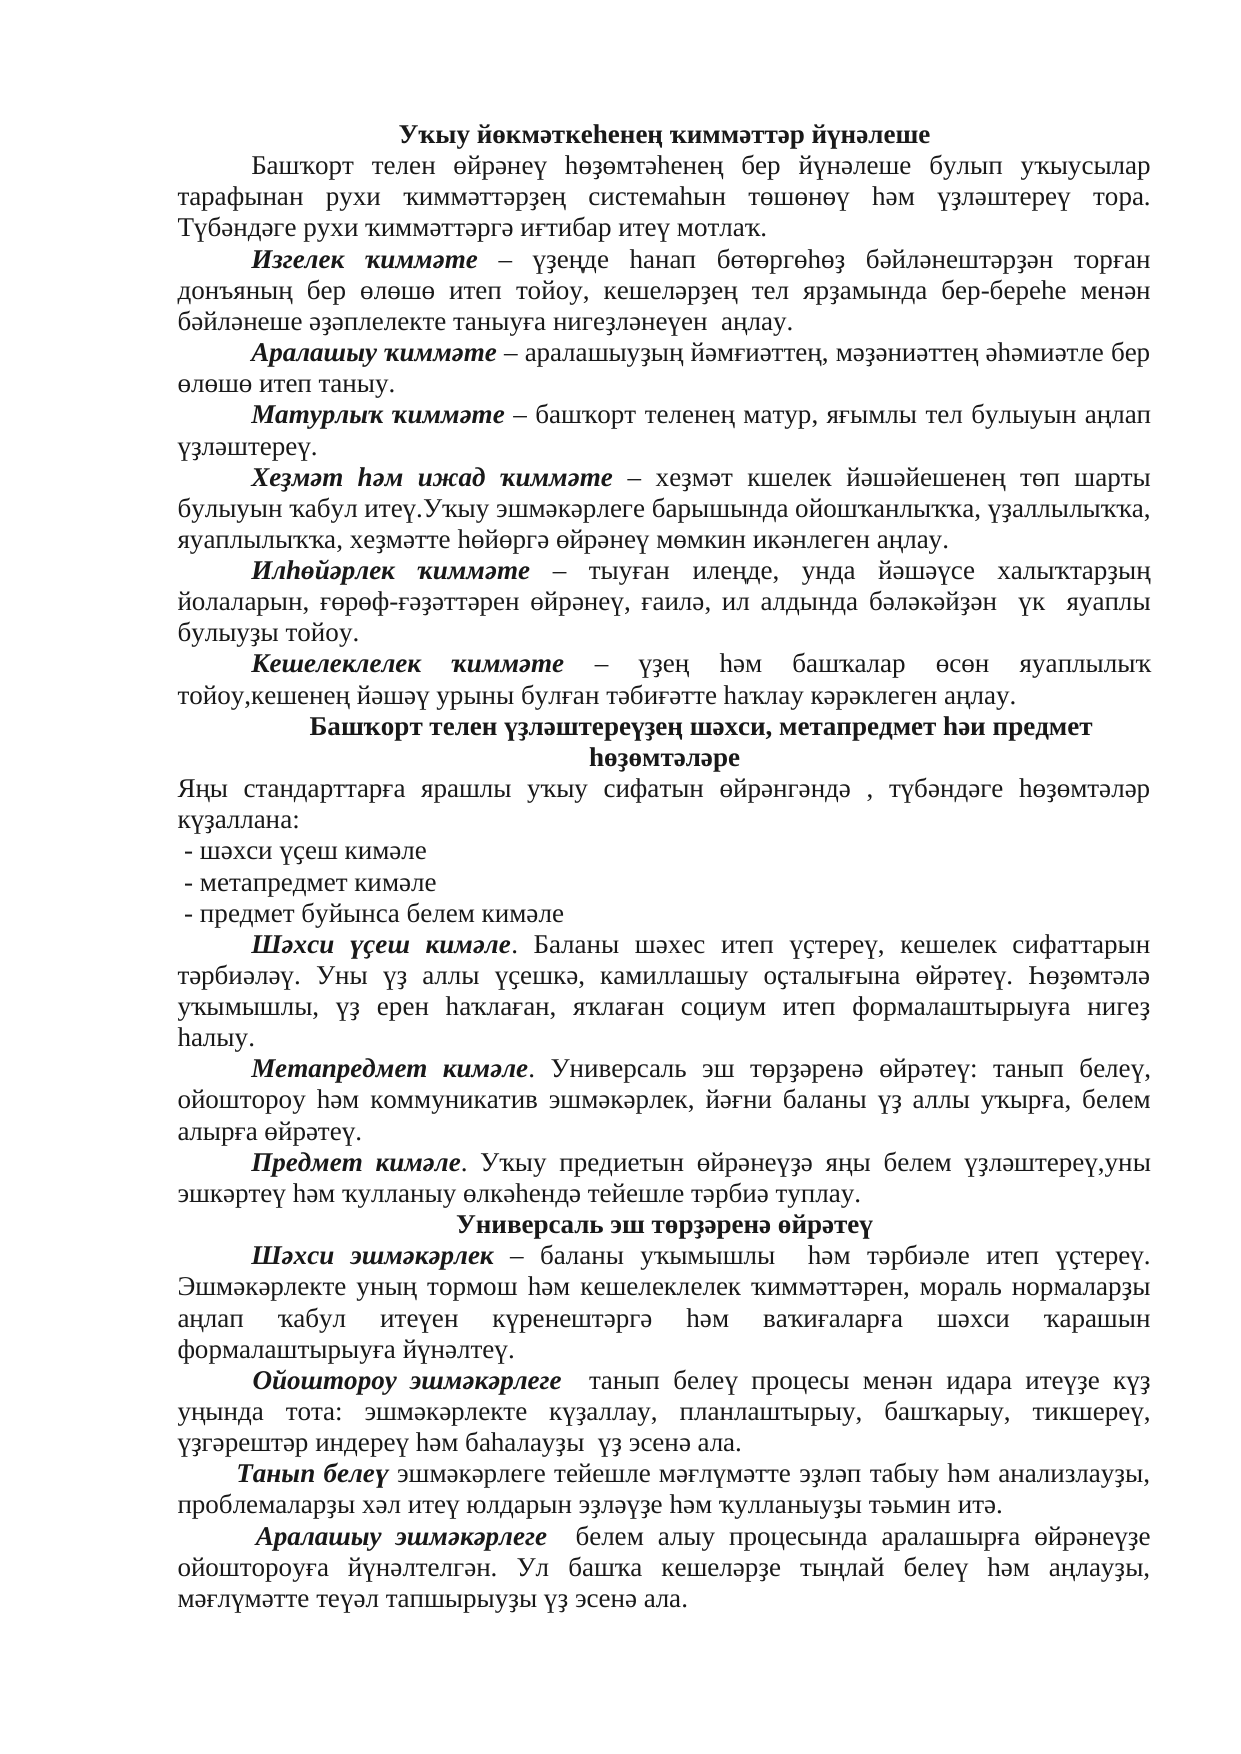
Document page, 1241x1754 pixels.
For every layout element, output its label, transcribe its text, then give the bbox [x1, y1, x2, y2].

text Метапредмет кимәле. Универсаль эш төрҙәренә өйрәтеү: танып белеү, ойоштороу һәм коммуникатив эшмәкәрлек, йәғни баланы үҙ аллы уҡырға, белем алырға өйрәтеү. [177, 1052, 1152, 1146]
text Аралашыу ҡиммәте – аралашыуҙың йәмғиәттең, мәҙәниәттең әһәмиәтле бер өлөшө итеп таныу. [177, 336, 1152, 398]
text Башҡорт телен үҙләштереүҙең шәхси, метапредмет һәи предмет һөҙөмтәләре [177, 710, 1152, 772]
text - метапредмет кимәле [177, 866, 1152, 897]
text Шәхси эшмәкәрлек – баланы уҡымышлы һәм тәрбиәле итеп үҫтереү. Эшмәкәрлекте уның тормош һәм кешелеклелек ҡиммәттәрен, мораль нормаларҙы аңлап ҡабул итеүен күренештәргә һәм ваҡиғаларға шәхси ҡарашын формалаштырыуға йүнәлтеү. [177, 1239, 1152, 1364]
text Илһөйәрлек ҡиммәте – тыуған илеңде, унда йәшәүсе халыҡтарҙың йолаларын, ғөрөф-ғәҙәттәрен өйрәнеү, ғаилә, ил алдында бәләкәйҙән үк яуаплы булыуҙы тойоу. [177, 554, 1152, 648]
text Изгелек ҡиммәте – үҙеңде һанап бөтөргөһөҙ бәйләнештәрҙән торған донъяның бер өлөшө итеп тойоу, кешеләрҙең тел ярҙамында бер-береһе менән бәйләнеше әҙәплелекте таныуға нигеҙләнеүен аңлау. [177, 243, 1152, 336]
text Яңы стандарттарға ярашлы уҡыу сифатын өйрәнгәндә , түбәндәге һөҙөмтәләр күҙаллана: [177, 772, 1152, 834]
text Кешелеклелек ҡиммәте – үҙең һәм башҡалар өсөн яуаплылыҡ тойоу,кешенең йәшәү урыны булған тәбиғәтте һаҡлау кәрәклеген аңлау. [177, 648, 1152, 710]
text Матурлыҡ ҡиммәте – башҡорт теленең матур, яғымлы тел булыуын аңлап үҙләштереү. [177, 398, 1152, 461]
text Уҡыу йөкмәткеһенең ҡиммәттәр йүнәлеше [177, 118, 1152, 149]
text - предмет буйынса белем кимәле [177, 897, 1152, 928]
text Танып белеү эшмәкәрлеге тейешле мәғлүмәтте эҙләп табыу һәм анализлауҙы, проблемаларҙы хәл итеү юлдарын эҙләүҙе һәм ҡулланыуҙы тәьмин итә. [177, 1457, 1152, 1520]
text - шәхси үҫеш кимәле [177, 834, 1152, 866]
text Аралашыу эшмәкәрлеге белем алыу процесында аралашырға өйрәнеүҙе ойоштороуға йүнәлтелгән. Ул башҡа кешеләрҙе тыңлай белеү һәм аңлауҙы, мәғлүмәтте теүәл тапшырыуҙы үҙ эсенә ала. [177, 1520, 1152, 1613]
text Универсаль эш төрҙәренә өйрәтеү [177, 1208, 1152, 1239]
text Хеҙмәт һәм ижад ҡиммәте – хеҙмәт кшелек йәшәйешенең төп шарты булыуын ҡабул итеү.Уҡыу эшмәкәрлеге барышында ойошҡанлыҡҡа, үҙаллылыҡҡа, яуаплылыҡҡа, хеҙмәтте һөйөргә өйрәнеү мөмкин икәнлеген аңлау. [177, 461, 1152, 554]
text Ойоштороу эшмәкәрлеге танып белеү процесы менән идара итеүҙе күҙ уңында тота: эшмәкәрлекте күҙаллау, планлаштырыу, башҡарыу, тикшереү, үҙгәрештәр индереү һәм баһалауҙы үҙ эсенә ала. [177, 1364, 1152, 1457]
text Шәхси үҫеш кимәле. Баланы шәхес итеп үҫтереү, кешелек сифаттарын тәрбиәләү. Уны үҙ аллы үҫешкә, камиллашыу оҫталығына өйрәтеү. Һөҙөмтәлә уҡымышлы, үҙ ерен һаҡлаған, яҡлаған социум итеп формалаштырыуға нигеҙ һалыу. [177, 928, 1152, 1052]
text Башҡорт телен өйрәнеү һөҙөмтәһенең бер йүнәлеше булып уҡыусылар тарафынан рухи ҡиммәттәрҙең системаһын төшөнөү һәм үҙләштереү тора. Түбәндәге рухи ҡиммәттәргә иғтибар итеү мотлаҡ. [177, 149, 1152, 243]
text Предмет кимәле. Уҡыу предиетын өйрәнеүҙә яңы белем үҙләштереү,уны эшкәртеү һәм ҡулланыу өлкәһендә тейешле тәрбиә туплау. [177, 1146, 1152, 1208]
